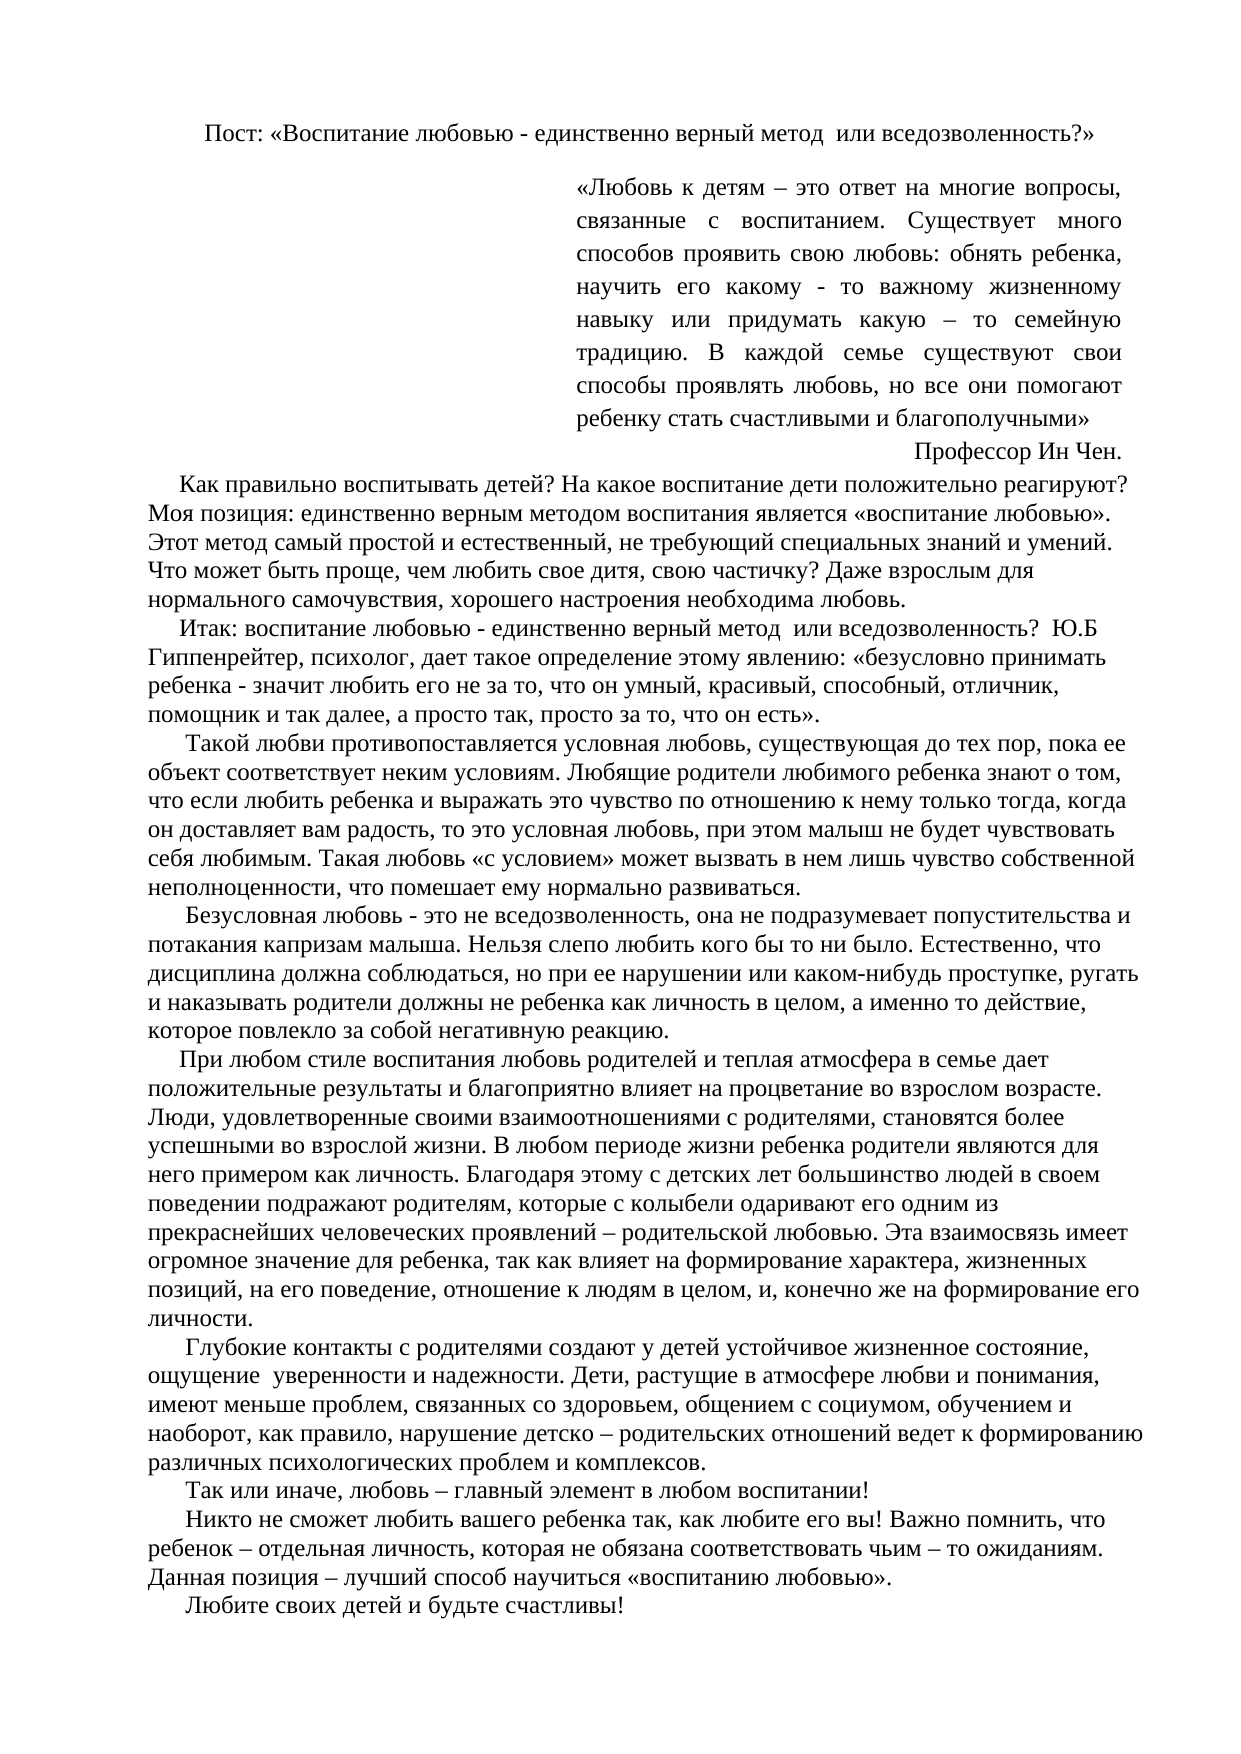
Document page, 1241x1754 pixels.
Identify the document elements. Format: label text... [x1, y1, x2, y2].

text Глубокие контакты с родителями создают у детей устойчивое жизненное состояние, ощущение уверенности и надежности. Дети, растущие в атмосфере любви и понимания, имеют меньше проблем, связанных со здоровьем, общением с социумом, обучением и наоборот, как правило, нарушение детско – родительских отношений ведет к формированию различных психологических проблем и комплексов. [148, 1332, 1152, 1475]
text «Любовь к детям – это ответ на многие вопросы, связанные с воспитанием. Существует много способов проявить свою любовь: обнять ребенка, научить его какому - то важному жизненному навыку или придумать какую – то семейную традицию. В каждой семье существуют свои способы проявлять любовь, но все они помогают ребенку стать счастливыми и благополучными» [576, 172, 1122, 432]
text Так или иначе, любовь – главный элемент в любом воспитании! [148, 1475, 1152, 1504]
text Никто не сможет любить вашего ребенка так, как любите его вы! Важно помнить, что ребенок – отдельная личность, которая не обязана соответствовать чьим – то ожиданиям. Данная позиция – лучший способ научиться «воспитанию любовью». [148, 1504, 1152, 1590]
text Любите своих детей и будьте счастливы! [148, 1590, 1152, 1619]
text Безусловная любовь - это не вседозволенность, она не подразумевает попустительства и потакания капризам малыша. Нельзя слепо любить кого бы то ни было. Естественно, что дисциплина должна соблюдаться, но при ее нарушении или каком-нибудь проступке, ругать и наказывать родители должны не ребенка как личность в целом, а именно то действие, которое повлекло за собой негативную реакцию. [148, 900, 1152, 1044]
text Профессор Ин Чен. [177, 436, 1122, 465]
text Как правильно воспитывать детей? На какое воспитание дети положительно реагируют? Моя позиция: единственно верным методом воспитания является «воспитание любовью». Этот метод самый простой и естественный, не требующий специальных знаний и умений. Что может быть проще, чем любить свое дитя, свою частичку? Даже взрослым для нормального самочувствия, хорошего настроения необходима любовь. [148, 469, 1152, 613]
text Пост: «Воспитание любовью - единственно верный метод или вседозволенность?» [177, 118, 1122, 147]
text Итак: воспитание любовью - единственно верный метод или вседозволенность? Ю.Б Гиппенрейтер, психолог, дает такое определение этому явлению: «безусловно принимать ребенка - значит любить его не за то, что он умный, красивый, способный, отличник, помощник и так далее, а просто так, просто за то, что он есть». [148, 613, 1152, 728]
text Такой любви противопоставляется условная любовь, существующая до тех пор, пока ее объект соответствует неким условиям. Любящие родители любимого ребенка знают о том, что если любить ребенка и выражать это чувство по отношению к нему только тогда, когда он доставляет вам радость, то это условная любовь, при этом малыш не будет чувствовать себя любимым. Такая любовь «с условием» может вызвать в нем лишь чувство собственной неполноценности, что помешает ему нормально развиваться. [148, 728, 1152, 900]
text При любом стиле воспитания любовь родителей и теплая атмосфера в семье дает положительные результаты и благоприятно влияет на процветание во взрослом возрасте. Люди, удовлетворенные своими взаимоотношениями с родителями, становятся более успешными во взрослой жизни. В любом периоде жизни ребенка родители являются для него примером как личность. Благодаря этому с детских лет большинство людей в своем поведении подражают родителям, которые с колыбели одаривают его одним из прекраснейших человеческих проявлений – родительской любовью. Эта взаимосвязь имеет огромное значение для ребенка, так как влияет на формирование характера, жизненных позиций, на его поведение, отношение к людям в целом, и, конечно же на формирование его личности. [148, 1044, 1152, 1332]
